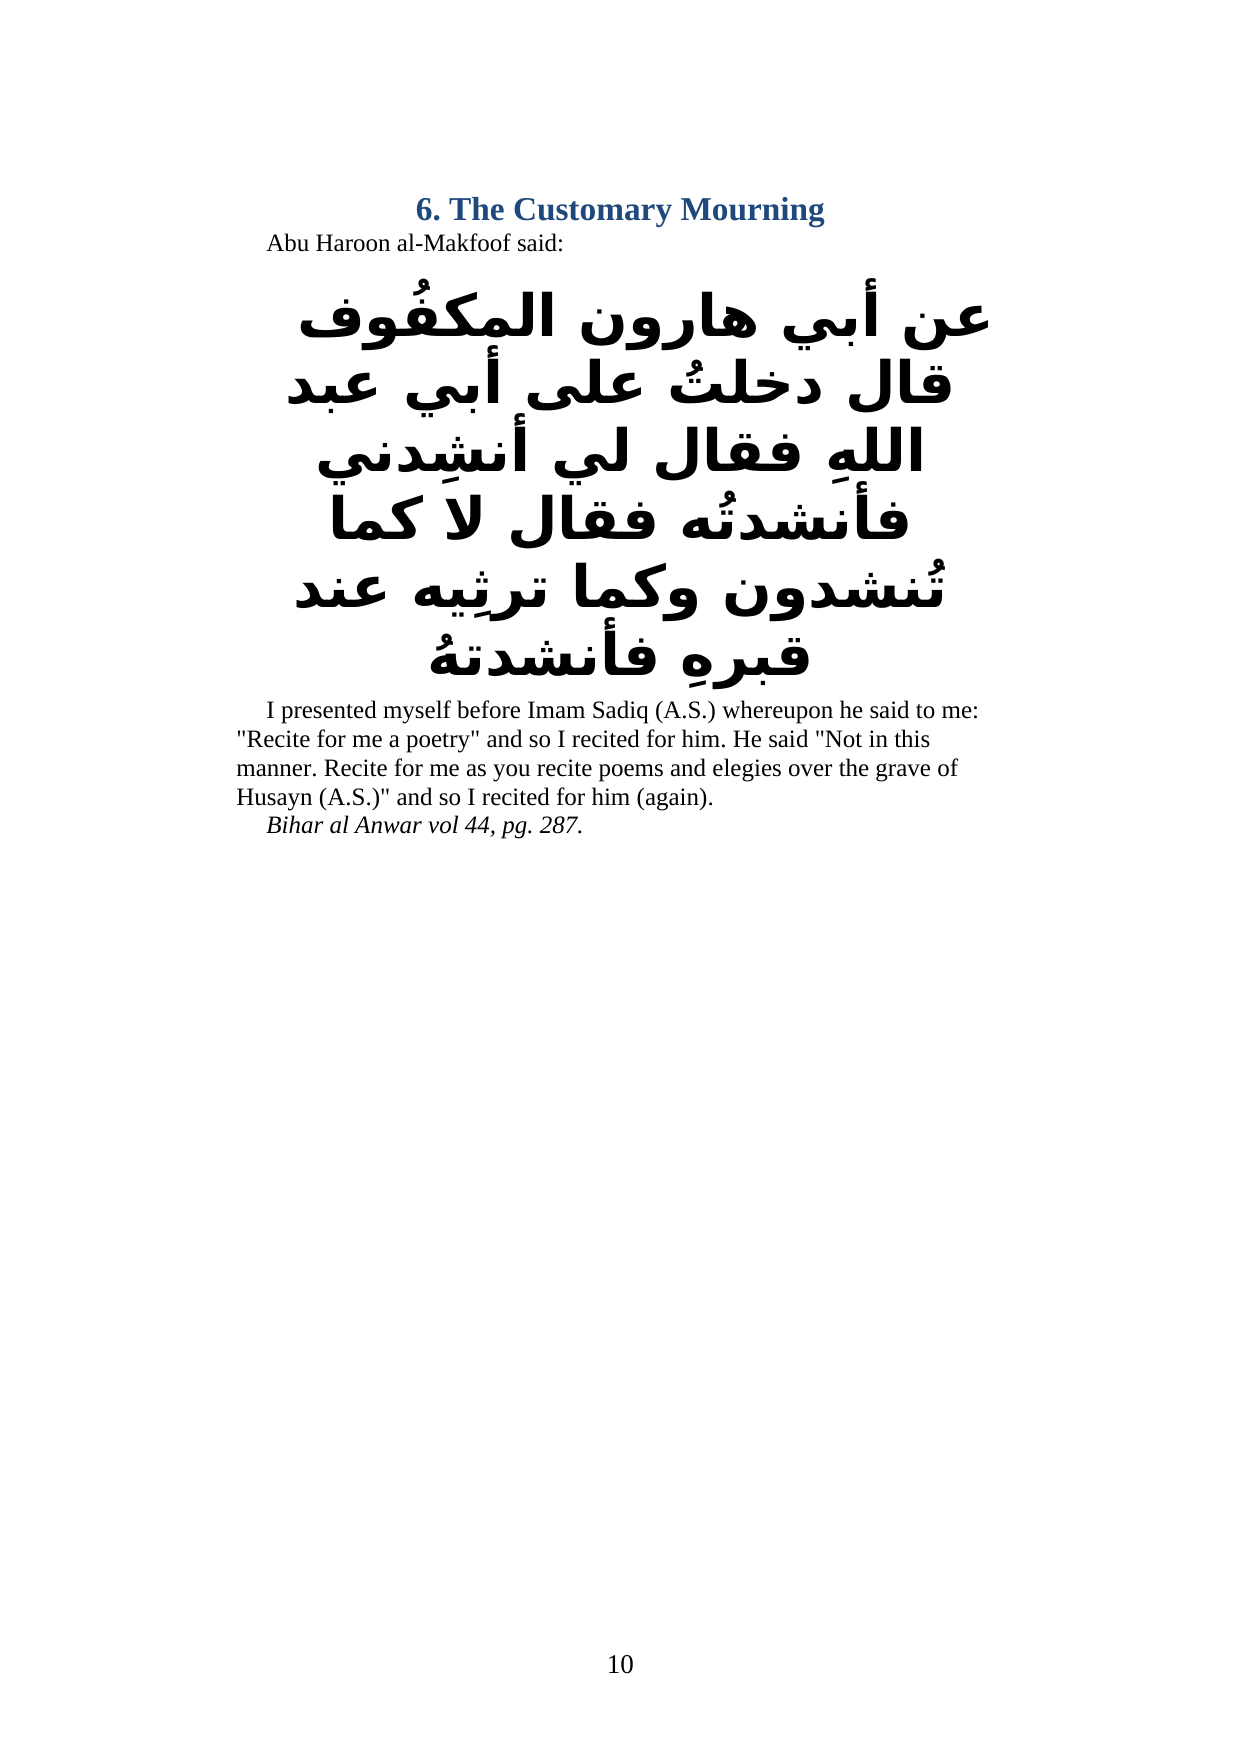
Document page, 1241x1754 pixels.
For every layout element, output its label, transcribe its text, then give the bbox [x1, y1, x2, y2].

subtitle 6. The Customary Mourning [236, 190, 1004, 228]
text I presented myself before Imam Sadiq (A.S.) whereupon he said to me: "Recite for me a poetry" and so I recited for him. He said "Not in this manner. Recite for me as you recite poems and elegies over the grave of Husayn (A.S.)" and so I recited for him (again). [236, 696, 1004, 811]
text عن أبي هارون المكفُوف قال دخلتُ على أبي عبد اللهِ فقال لي أنشِدني فأنشدتُه فقال لا كما تُنشدون وكما ترثِيه عند قبرهِ فأنشدتهُ [236, 282, 1004, 689]
text Bihar al Anwar vol 44, pg. 287. [236, 811, 1004, 839]
text Abu Haroon al-Makfoof said: [236, 228, 1004, 257]
